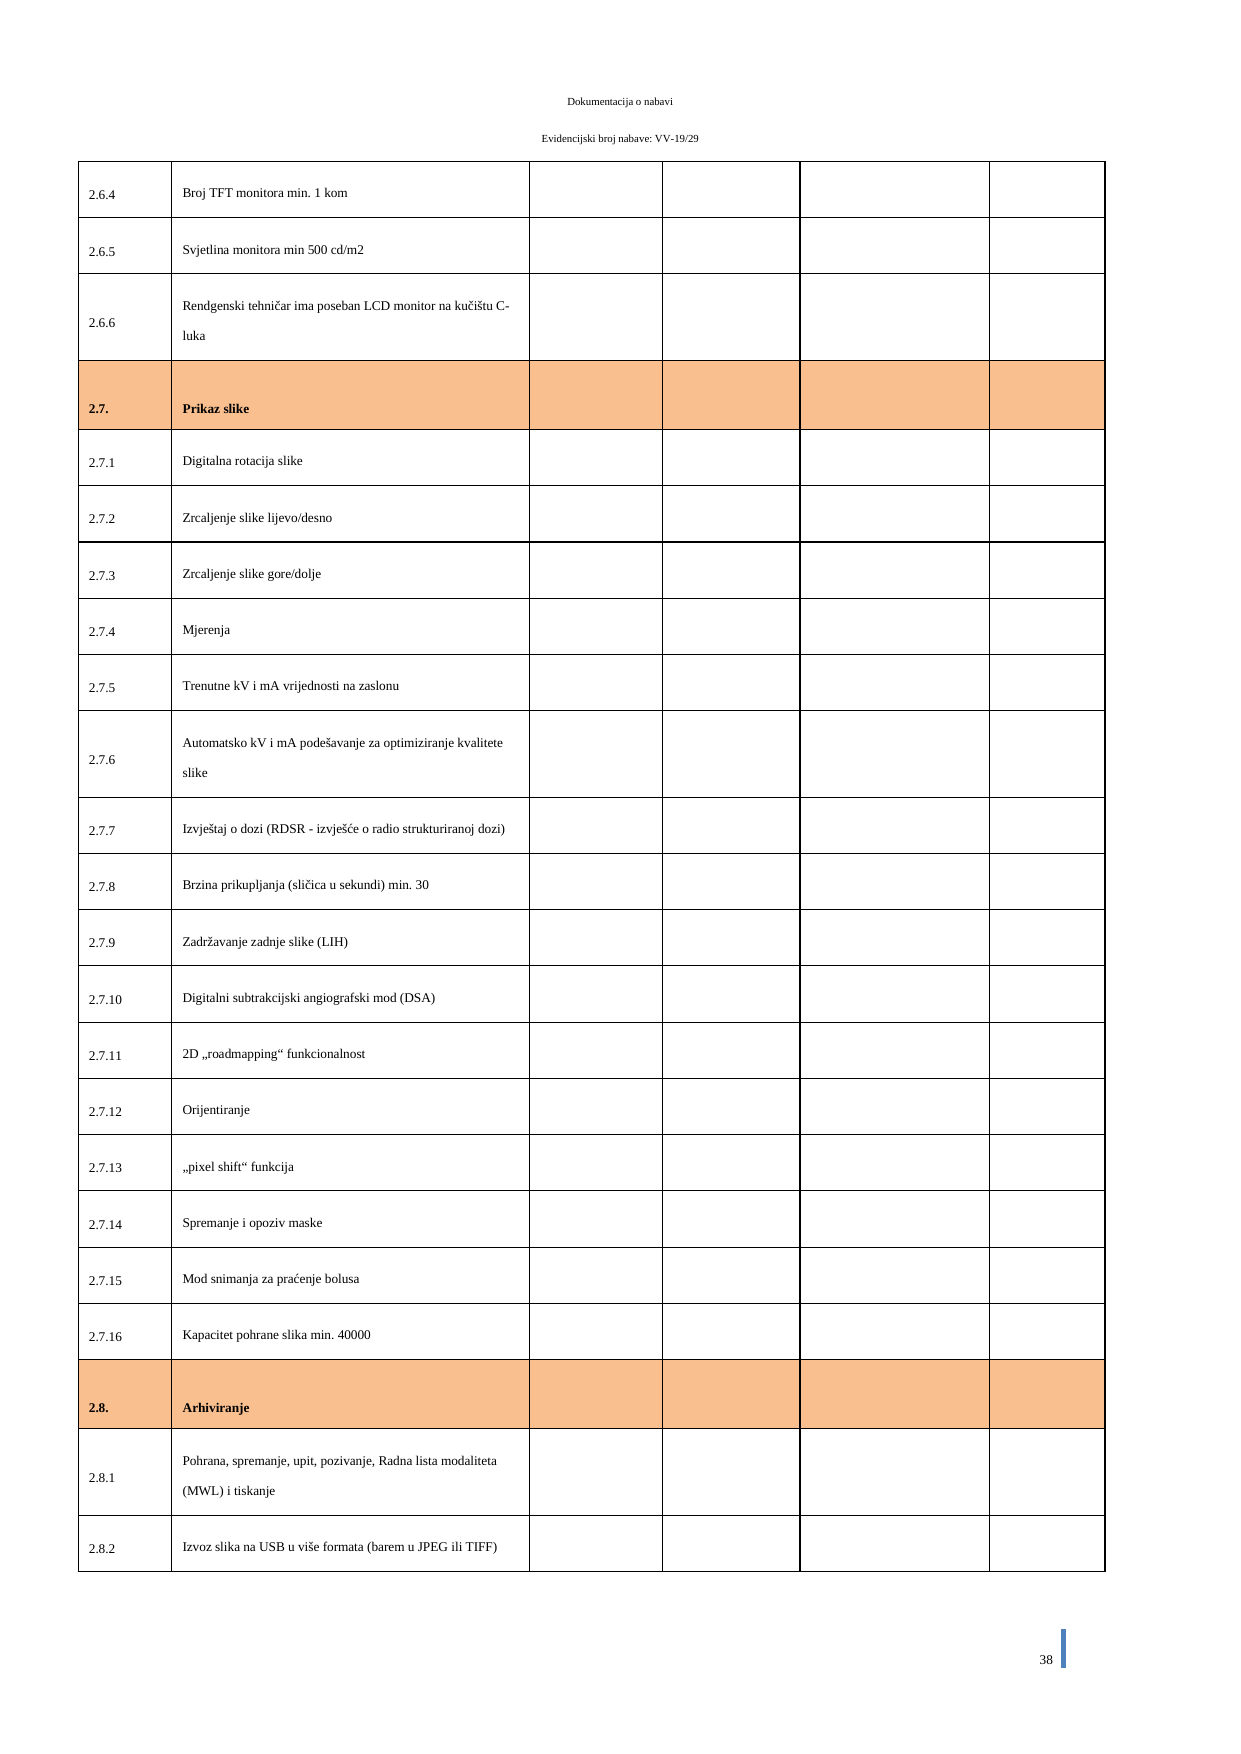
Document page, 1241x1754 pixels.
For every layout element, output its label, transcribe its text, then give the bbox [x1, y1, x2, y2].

table_cell [801, 655, 989, 710]
table_cell [990, 1191, 1104, 1247]
table_cell [801, 711, 989, 797]
table_cell Zrcaljenje slike gore/dolje [172, 543, 529, 598]
table_cell [801, 1135, 989, 1190]
table_cell [990, 655, 1104, 710]
table_cell 2.6.4 [79, 162, 171, 217]
table_cell [530, 430, 662, 485]
table_cell [530, 218, 662, 273]
table_cell [663, 361, 799, 429]
table_cell [663, 1191, 799, 1247]
table_cell [990, 798, 1104, 853]
table_cell [801, 966, 989, 1022]
table_cell [530, 1135, 662, 1190]
table_cell [663, 711, 799, 797]
table_cell Kapacitet pohrane slika min. 40000 [172, 1304, 529, 1359]
table_cell [990, 361, 1104, 429]
table_cell [801, 486, 989, 541]
table_cell [530, 798, 662, 853]
table_cell 2D „roadmapping“ funkcionalnost [172, 1023, 529, 1078]
table_cell [990, 1360, 1104, 1428]
table_cell [801, 361, 989, 429]
table_cell [530, 1304, 662, 1359]
table_cell [663, 1135, 799, 1190]
table_cell [990, 1429, 1104, 1514]
table_cell [990, 1135, 1104, 1190]
table_cell 2.7.13 [79, 1135, 171, 1190]
table_cell [990, 1079, 1104, 1134]
table_cell [801, 1360, 989, 1428]
table_cell Spremanje i opoziv maske [172, 1191, 529, 1247]
table_cell [990, 274, 1104, 360]
table_cell [801, 1023, 989, 1078]
table_cell 2.7.3 [79, 543, 171, 598]
table_cell [801, 543, 989, 598]
table_cell [801, 1248, 989, 1303]
table_cell [530, 1516, 662, 1571]
table_cell [990, 1304, 1104, 1359]
table_cell [530, 655, 662, 710]
table_cell [990, 486, 1104, 541]
table_cell [990, 966, 1104, 1022]
table_cell [530, 162, 662, 217]
table_cell [530, 1248, 662, 1303]
table_cell Zrcaljenje slike lijevo/desno [172, 486, 529, 541]
table_cell [801, 854, 989, 909]
table_cell Trenutne kV i mA vrijednosti na zaslonu [172, 655, 529, 710]
table_cell [530, 599, 662, 654]
table_cell [530, 910, 662, 965]
table_cell Svjetlina monitora min 500 cd/m2 [172, 218, 529, 273]
table_cell 2.7.8 [79, 854, 171, 909]
table_cell 2.7.10 [79, 966, 171, 1022]
table_cell [990, 711, 1104, 797]
table_cell 2.6.6 [79, 274, 171, 360]
table_cell 2.7.15 [79, 1248, 171, 1303]
table_cell Prikaz slike [172, 361, 529, 429]
table_cell [990, 910, 1104, 965]
table_cell 2.7.7 [79, 798, 171, 853]
table_cell [801, 218, 989, 273]
table_cell [530, 711, 662, 797]
table_cell [530, 486, 662, 541]
table_cell [663, 1360, 799, 1428]
table_cell [990, 1516, 1104, 1571]
table_cell [801, 798, 989, 853]
table_cell [663, 966, 799, 1022]
table_cell [801, 1304, 989, 1359]
table_cell 2.7.6 [79, 711, 171, 797]
table_cell 2.7.4 [79, 599, 171, 654]
table_cell 2.7.14 [79, 1191, 171, 1247]
table_cell Broj TFT monitora min. 1 kom [172, 162, 529, 217]
table_cell Automatsko kV i mA podešavanje za optimiziranje kvalitete slike [172, 711, 529, 797]
table_cell [530, 274, 662, 360]
table_cell [801, 1429, 989, 1514]
table_cell [990, 1023, 1104, 1078]
table_cell [663, 162, 799, 217]
table_cell [663, 1304, 799, 1359]
table_cell [530, 1191, 662, 1247]
table_cell 2.7.1 [79, 430, 171, 485]
table_cell [663, 218, 799, 273]
table_cell Digitalni subtrakcijski angiografski mod (DSA) [172, 966, 529, 1022]
table_cell [663, 430, 799, 485]
table_cell [801, 1516, 989, 1571]
table_cell [990, 430, 1104, 485]
table_cell [663, 1516, 799, 1571]
table_cell 2.8.1 [79, 1429, 171, 1514]
table_cell [990, 543, 1104, 598]
table_cell [663, 543, 799, 598]
table_cell [990, 854, 1104, 909]
table_cell [530, 1023, 662, 1078]
table_cell 2.8. [79, 1360, 171, 1428]
table_cell [663, 1248, 799, 1303]
table_cell [663, 910, 799, 965]
table_cell [801, 599, 989, 654]
table_cell Orijentiranje [172, 1079, 529, 1134]
table_cell 2.7.5 [79, 655, 171, 710]
table_cell [530, 1360, 662, 1428]
table_cell [663, 655, 799, 710]
table_cell [663, 854, 799, 909]
table_cell 2.7.11 [79, 1023, 171, 1078]
table_cell [663, 486, 799, 541]
table_cell [663, 798, 799, 853]
table_cell 2.7.12 [79, 1079, 171, 1134]
table_cell [663, 1429, 799, 1514]
table_cell Izvještaj o dozi (RDSR - izvješće o radio strukturiranoj dozi) [172, 798, 529, 853]
table_cell 2.6.5 [79, 218, 171, 273]
table_cell [530, 361, 662, 429]
table_cell Digitalna rotacija slike [172, 430, 529, 485]
table_cell [990, 599, 1104, 654]
table_cell 2.7.9 [79, 910, 171, 965]
table_cell [530, 966, 662, 1022]
table_cell Brzina prikupljanja (sličica u sekundi) min. 30 [172, 854, 529, 909]
table_cell 2.8.2 [79, 1516, 171, 1571]
table_cell Rendgenski tehničar ima poseban LCD monitor na kučištu C-luka [172, 274, 529, 360]
table_cell [663, 599, 799, 654]
table_cell [663, 274, 799, 360]
table_cell [801, 274, 989, 360]
table_cell Mjerenja [172, 599, 529, 654]
table_cell 2.7.2 [79, 486, 171, 541]
table_cell [663, 1079, 799, 1134]
table_cell [990, 218, 1104, 273]
table_cell Pohrana, spremanje, upit, pozivanje, Radna lista modaliteta (MWL) i tiskanje [172, 1429, 529, 1514]
table_cell [530, 1429, 662, 1514]
table_cell [801, 1191, 989, 1247]
table_cell [801, 162, 989, 217]
table_cell [663, 1023, 799, 1078]
table_cell [990, 1248, 1104, 1303]
table_cell 2.7.16 [79, 1304, 171, 1359]
table_cell Zadržavanje zadnje slike (LIH) [172, 910, 529, 965]
table_cell Izvoz slika na USB u više formata (barem u JPEG ili TIFF) [172, 1516, 529, 1571]
table_cell Mod snimanja za praćenje bolusa [172, 1248, 529, 1303]
table_cell Arhiviranje [172, 1360, 529, 1428]
table_cell [990, 162, 1104, 217]
table_cell „pixel shift“ funkcija [172, 1135, 529, 1190]
table_cell [801, 910, 989, 965]
table_cell [530, 1079, 662, 1134]
table_cell [801, 1079, 989, 1134]
table_cell [801, 430, 989, 485]
table_cell [530, 543, 662, 598]
table_cell 2.7. [79, 361, 171, 429]
table_cell [530, 854, 662, 909]
